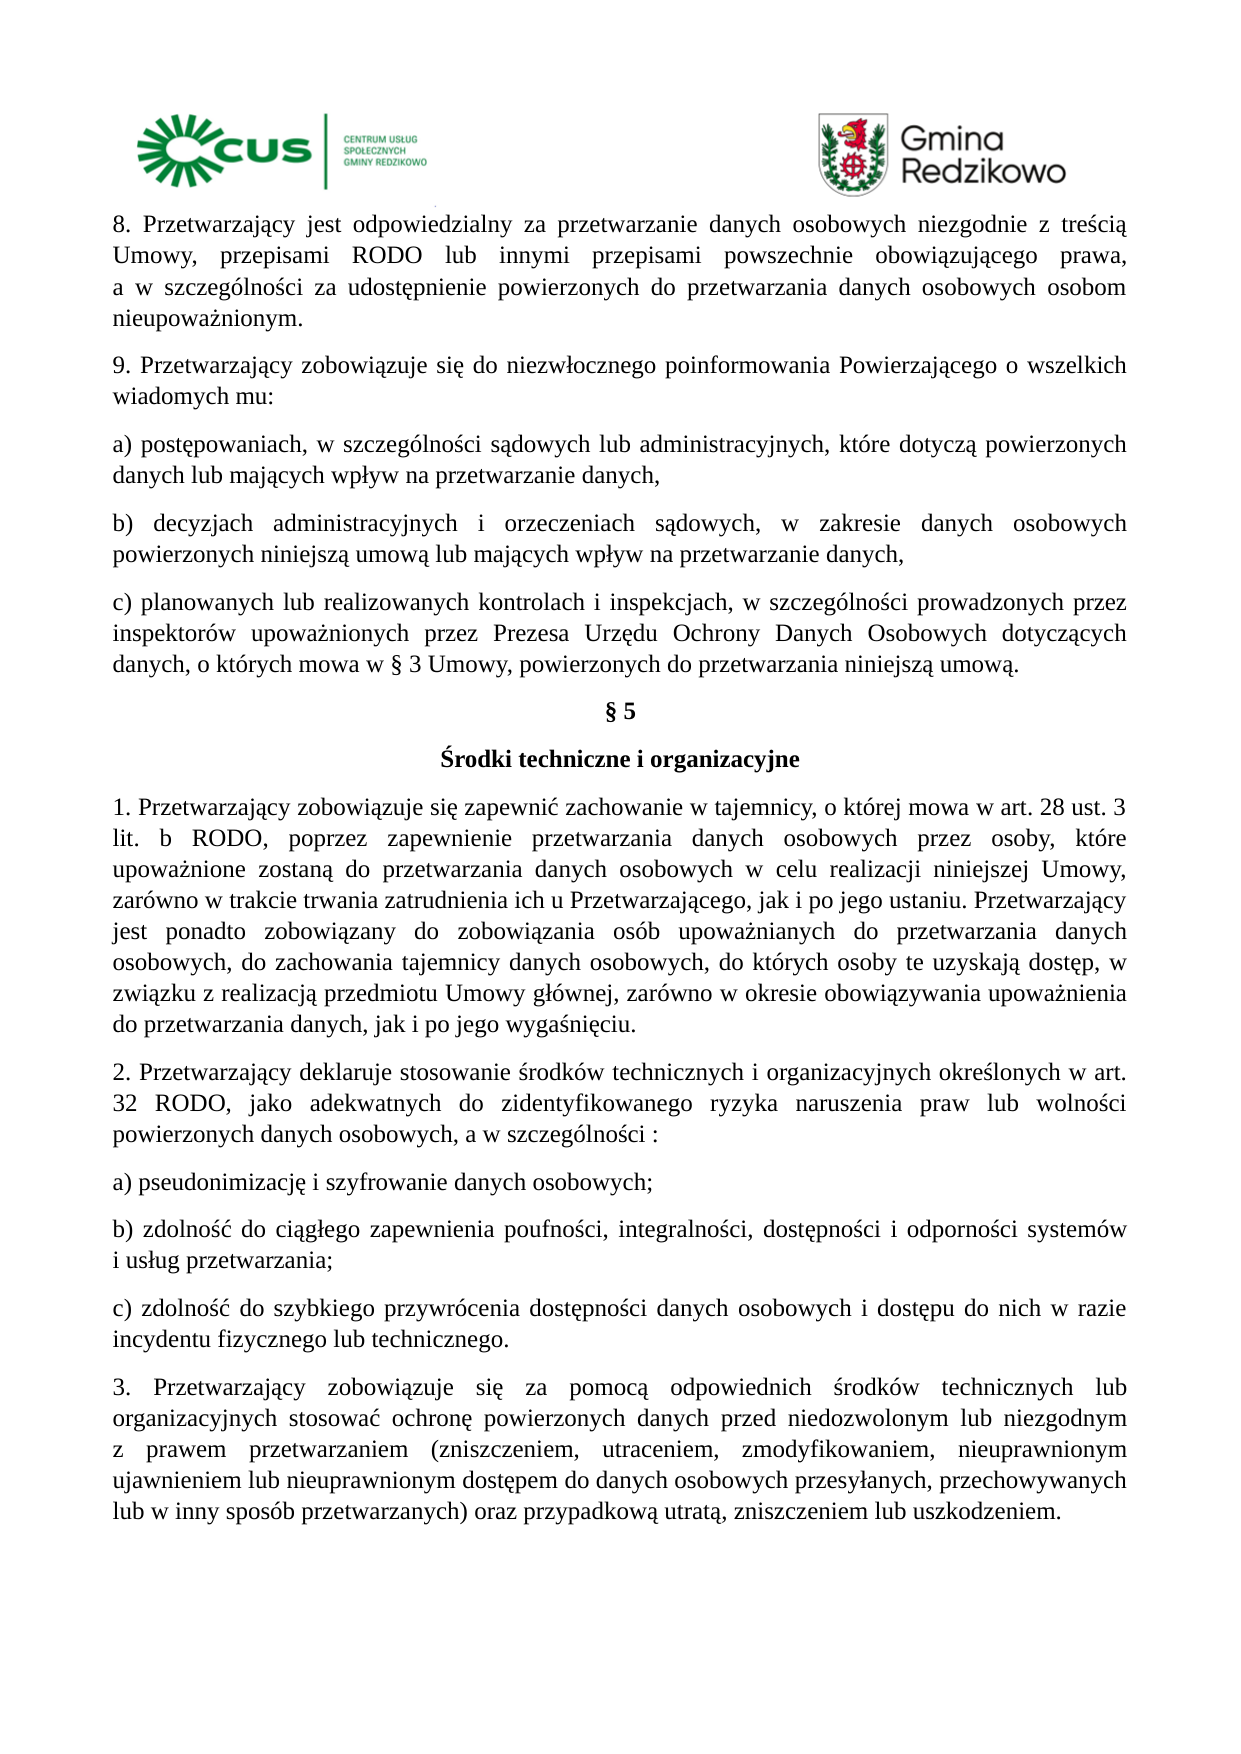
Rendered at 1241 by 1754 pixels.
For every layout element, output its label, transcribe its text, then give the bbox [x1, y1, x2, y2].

picture [805, 100, 1079, 210]
text 8. Przetwarzający jest odpowiedzialny za przetwarzanie danych osobowych niezgodnie z treścią Umowy, przepisami RODO lub innymi przepisami powszechnie obowiązującego prawa, a w szczególności za udostępnienie powierzonych do przetwarzania danych osobowych osobom nieupoważnionym. [112, 209, 1128, 331]
text b) zdolność do ciągłego zapewnienia poufności, integralności, dostępności i odporności systemów i usług przetwarzania; [112, 1214, 1128, 1274]
text 3. Przetwarzający zobowiązuje się za pomocą odpowiednich środków technicznych lub organizacyjnych stosować ochronę powierzonych danych przed niedozwolonym lub niezgodnym z prawem przetwarzaniem (zniszczeniem, utraceniem, zmodyfikowaniem, nieuprawnionym ujawnieniem lub nieuprawnionym dostępem do danych osobowych przesyłanych, przechowywanych lub w inny sposób przetwarzanych) oraz przypadkową utratą, zniszczeniem lub uszkodzeniem. [112, 1372, 1128, 1525]
text Środki techniczne i organizacyjne [112, 744, 1128, 773]
text § 5 [112, 696, 1128, 725]
text a) postępowaniach, w szczególności sądowych lub administracyjnych, które dotyczą powierzonych danych lub mających wpływ na przetwarzanie danych, [112, 429, 1128, 489]
picture [112, 94, 444, 210]
text b) decyzjach administracyjnych i orzeczeniach sądowych, w zakresie danych osobowych powierzonych niniejszą umową lub mających wpływ na przetwarzanie danych, [112, 508, 1128, 568]
text a) pseudonimizację i szyfrowanie danych osobowych; [112, 1167, 1128, 1195]
text c) planowanych lub realizowanych kontrolach i inspekcjach, w szczególności prowadzonych przez inspektorów upoważnionych przez Prezesa Urzędu Ochrony Danych Osobowych dotyczących danych, o których mowa w § 3 Umowy, powierzonych do przetwarzania niniejszą umową. [112, 587, 1128, 677]
text 9. Przetwarzający zobowiązuje się do niezwłocznego poinformowania Powierzającego o wszelkich wiadomych mu: [112, 350, 1128, 410]
text c) zdolność do szybkiego przywrócenia dostępności danych osobowych i dostępu do nich w razie incydentu fizycznego lub technicznego. [112, 1293, 1128, 1353]
text 2. Przetwarzający deklaruje stosowanie środków technicznych i organizacyjnych określonych w art. 32 RODO, jako adekwatnych do zidentyfikowanego ryzyka naruszenia praw lub wolności powierzonych danych osobowych, a w szczególności : [112, 1057, 1128, 1148]
text 1. Przetwarzający zobowiązuje się zapewnić zachowanie w tajemnicy, o której mowa w art. 28 ust. 3 lit. b RODO, poprzez zapewnienie przetwarzania danych osobowych przez osoby, które upoważnione zostaną do przetwarzania danych osobowych w celu realizacji niniejszej Umowy, zarówno w trakcie trwania zatrudnienia ich u Przetwarzającego, jak i po jego ustaniu. Przetwarzający jest ponadto zobowiązany do zobowiązania osób upoważnianych do przetwarzania danych osobowych, do zachowania tajemnicy danych osobowych, do których osoby te uzyskają dostęp, w związku z realizacją przedmiotu Umowy głównej, zarówno w okresie obowiązywania upoważnienia do przetwarzania danych, jak i po jego wygaśnięciu. [112, 792, 1128, 1038]
